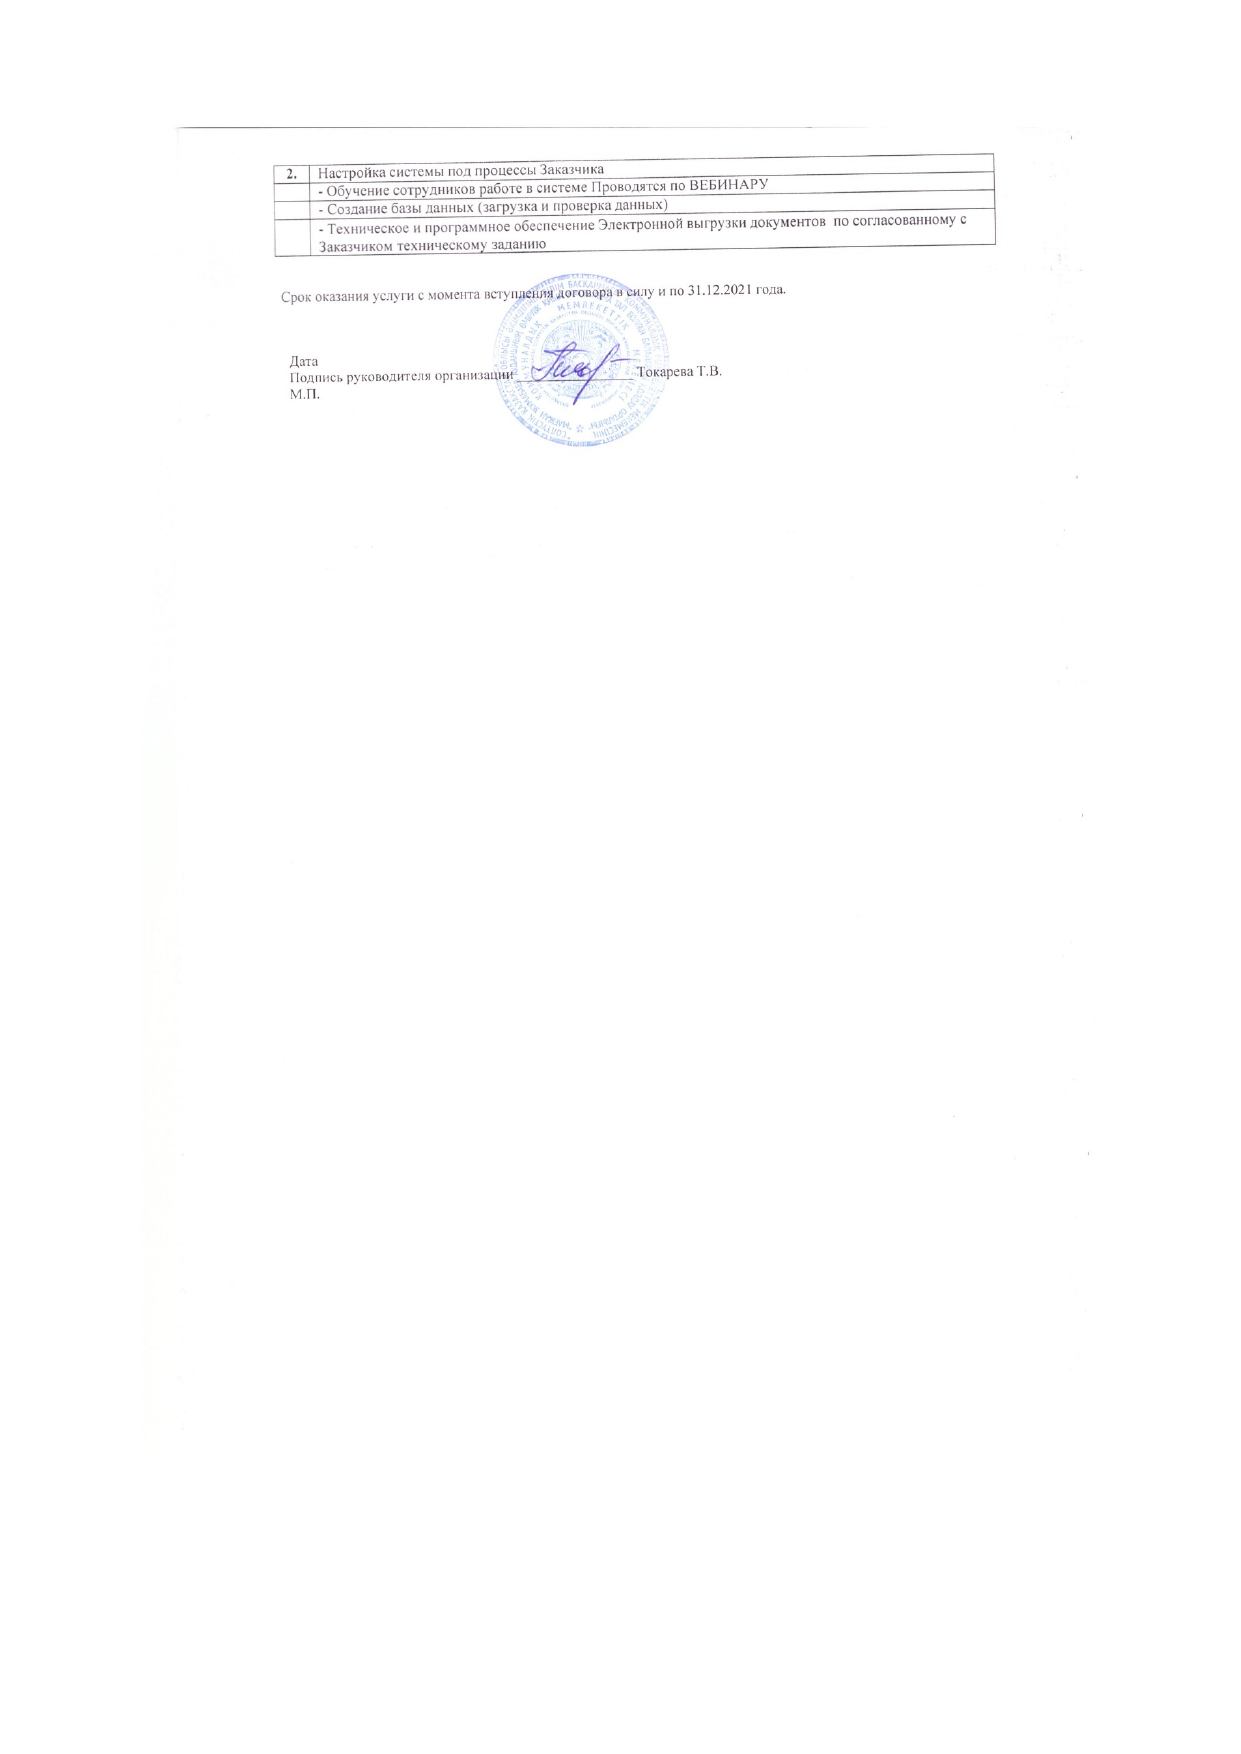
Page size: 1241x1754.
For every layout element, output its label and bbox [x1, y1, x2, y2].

picture [132, 118, 1108, 1458]
